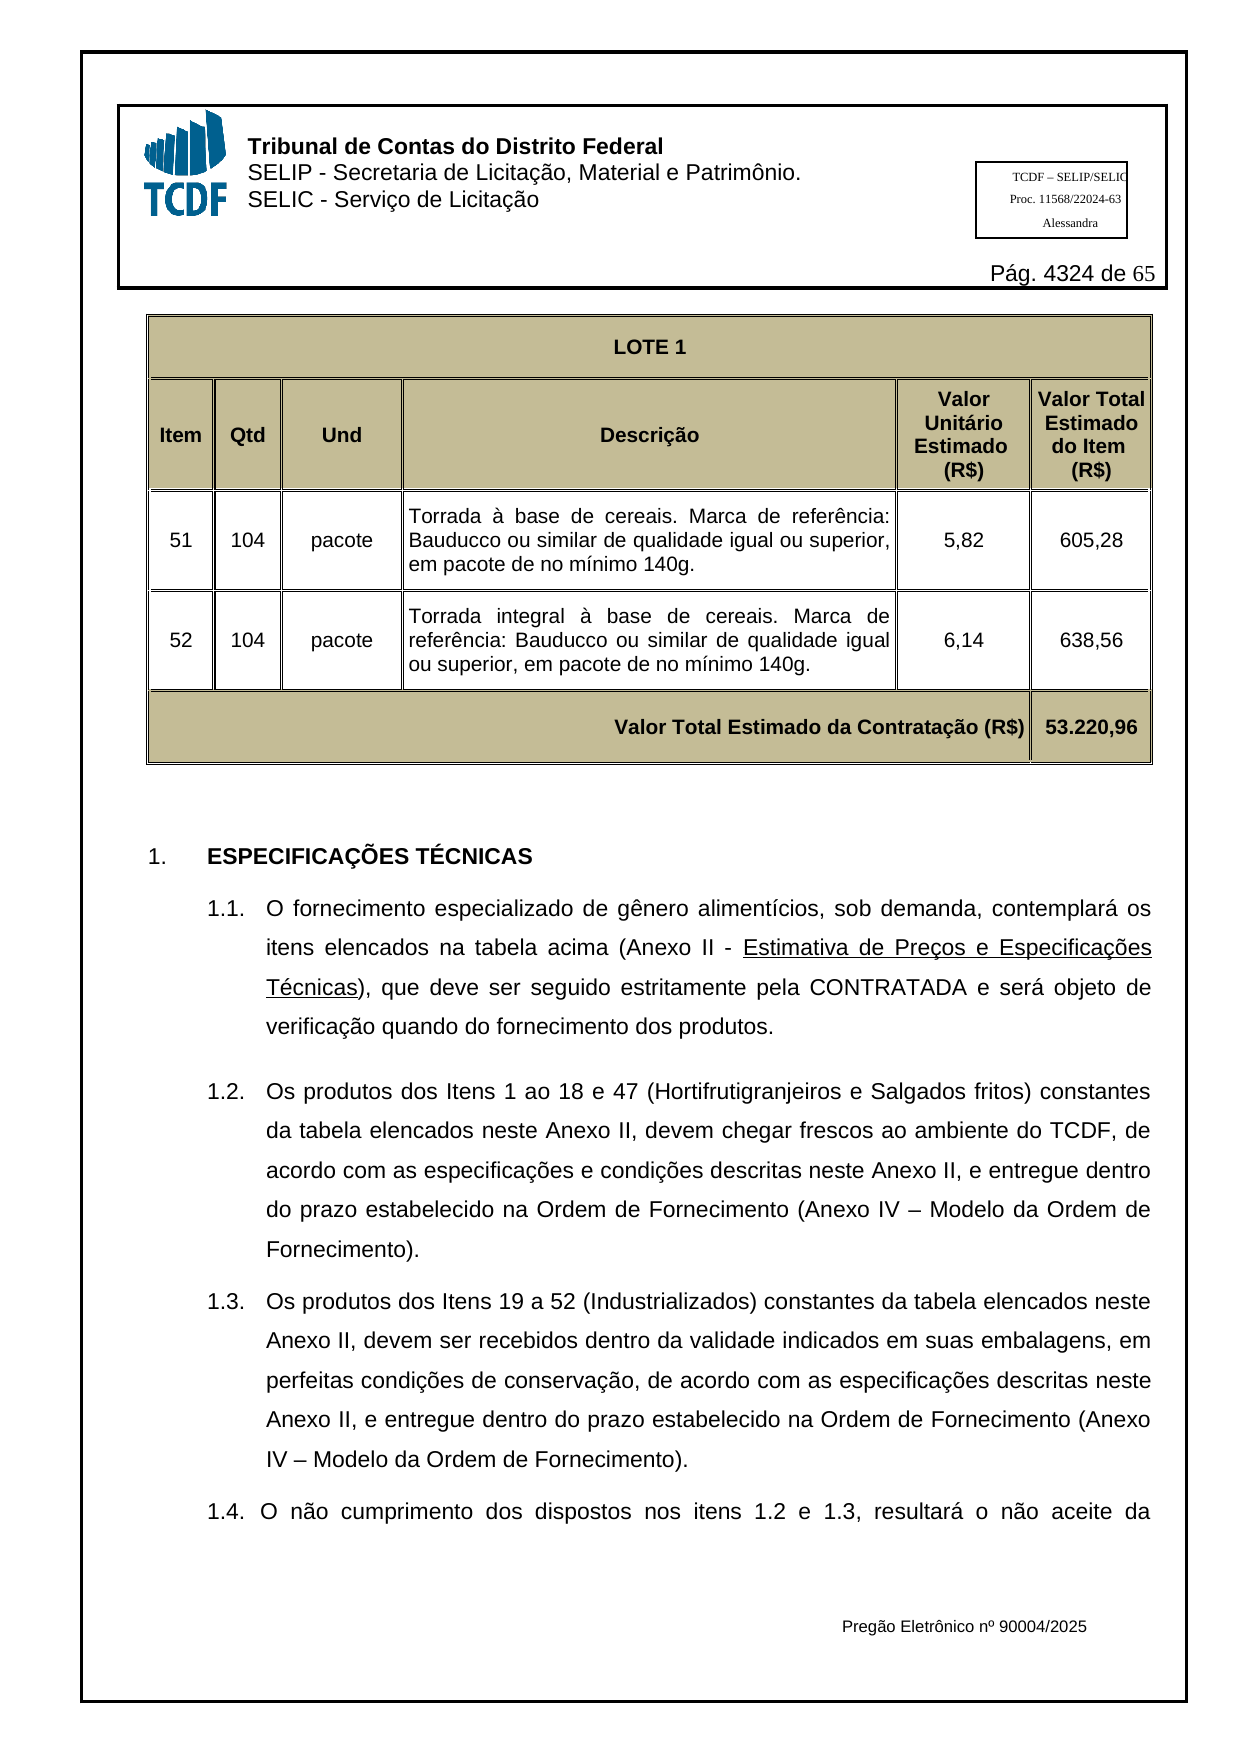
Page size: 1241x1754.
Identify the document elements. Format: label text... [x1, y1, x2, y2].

table_cell 605,28 [1032, 489, 1150, 588]
list ESPECIFICAÇÕES TÉCNICAS [148, 843, 1152, 869]
table_cell 104 [216, 492, 280, 588]
table_cell 638,56 [1032, 589, 1150, 688]
table_cell 53.220,96 [1031, 689, 1150, 762]
table_cell Torrada integral à base de cereais. Marca de referência: Bauducco ou similar de qualidade igual ou superior, em pacote de no mínimo 140g. [404, 592, 895, 688]
list Os produtos dos Itens 1 ao 18 e 47 (Hortifrutigranjeiros e Salgados fritos) constantes da tabela elencados neste Anexo II, devem chegar frescos ao ambiente do TCDF, de acordo com as especificações e condições descritas neste Anexo II, e entregue dentro do prazo estabelecido na Ordem de Fornecimento (Anexo IV – Modelo da Ordem de Fornecimento). [207, 1078, 1152, 1262]
table_cell 6,14 [898, 592, 1029, 688]
table_cell 51 [149, 489, 212, 588]
list Os produtos dos Itens 19 a 52 (Industrializados) constantes da tabela elencados neste Anexo II, devem ser recebidos dentro da validade indicados em suas embalagens, em perfeitas condições de conservação, de acordo com as especificações descritas neste Anexo II, e entregue dentro do prazo estabelecido na Ordem de Fornecimento (Anexo IV – Modelo da Ordem de Fornecimento). [207, 1288, 1152, 1472]
table_cell 104 [216, 592, 280, 688]
table_cell Item [148, 377, 214, 488]
table_cell Descrição [404, 380, 895, 488]
table_cell 52 [149, 589, 212, 688]
table_cell Valor Total Estimado da Contratação (R$) [149, 689, 1031, 762]
list O fornecimento especializado de gênero alimentícios, sob demanda, contemplará os itens elencados na tabela acima (Anexo II - Estimativa de Preços e Especificações Técnicas), que deve ser seguido estritamente pela CONTRATADA e será objeto de verificação quando do fornecimento dos produtos. [207, 895, 1152, 1040]
table_cell Und [283, 380, 401, 488]
table_cell Valor Unitário Estimado (R$) [898, 380, 1029, 488]
table_cell 5,82 [898, 492, 1029, 588]
table_cell Torrada à base de cereais. Marca de referência: Bauducco ou similar de qualidade igual ou superior, em pacote de no mínimo 140g. [404, 492, 895, 588]
table_header LOTE 1 [149, 317, 1150, 377]
table_cell pacote [283, 592, 401, 688]
table_cell Valor Total Estimado do Item (R$) [1031, 377, 1152, 488]
table_cell Qtd [216, 380, 280, 488]
table_cell pacote [283, 492, 401, 588]
picture [129, 107, 241, 218]
